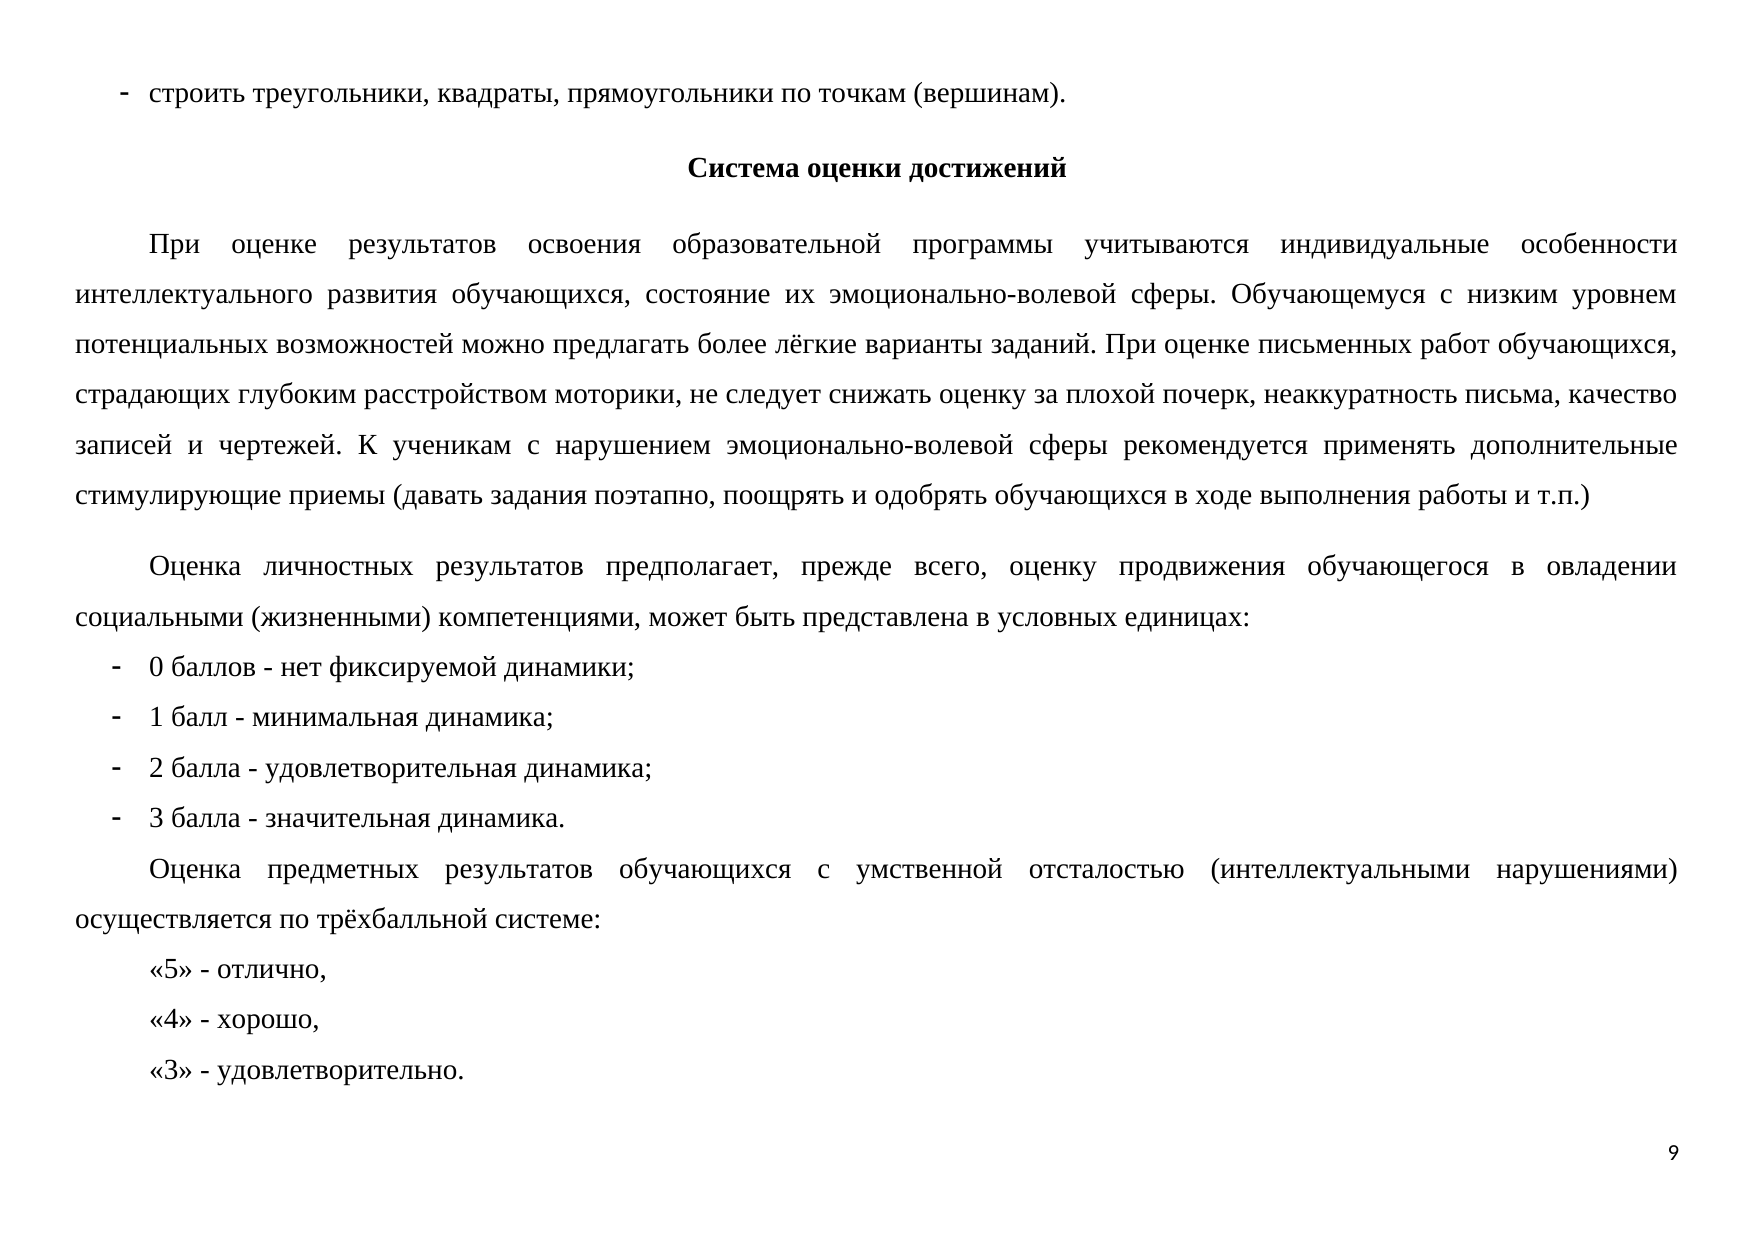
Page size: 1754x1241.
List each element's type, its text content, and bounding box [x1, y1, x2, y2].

list 2 балла - удовлетворительная динамика; [111, 750, 1679, 783]
text При оценке результатов освоения образовательной программы учитываются индивидуальные особенности интеллектуального развития обучающихся, состояние их эмоционально-волевой сферы. Обучающемуся с низким уровнем потенциальных возможностей можно предлагать более лёгкие варианты заданий. При оценке письменных работ обучающихся, страдающих глубоким расстройством моторики, не следует снижать оценку за плохой почерк, неаккуратность письма, качество записей и чертежей. К ученикам с нарушением эмоционально-волевой сферы рекомендуется применять дополнительные стимулирующие приемы (давать задания поэтапно, поощрять и одобрять обучающихся в ходе выполнения работы и т.п.) [75, 226, 1679, 511]
list 3 балла - значительная динамика. [111, 800, 1679, 834]
text Система оценки достижений [75, 150, 1679, 184]
list 1 балл - минимальная динамика; [111, 699, 1679, 733]
text Оценка предметных результатов обучающихся с умственной отсталостью (интеллектуальными нарушениями) осуществляется по трёхбалльной системе: [75, 851, 1679, 934]
text «3» - удовлетворительно. [75, 1052, 1679, 1086]
list 0 баллов - нет фиксируемой динамики; [111, 649, 1679, 683]
text «5» - отлично, [75, 951, 1679, 985]
text «4» - хорошо, [75, 1002, 1679, 1035]
list строить треугольники, квадраты, прямоугольники по точкам (вершинам). [75, 75, 1679, 109]
text Оценка личностных результатов предполагает, прежде всего, оценку продвижения обучающегося в овладении социальными (жизненными) компетенциями, может быть представлена в условных единицах: [75, 548, 1679, 632]
